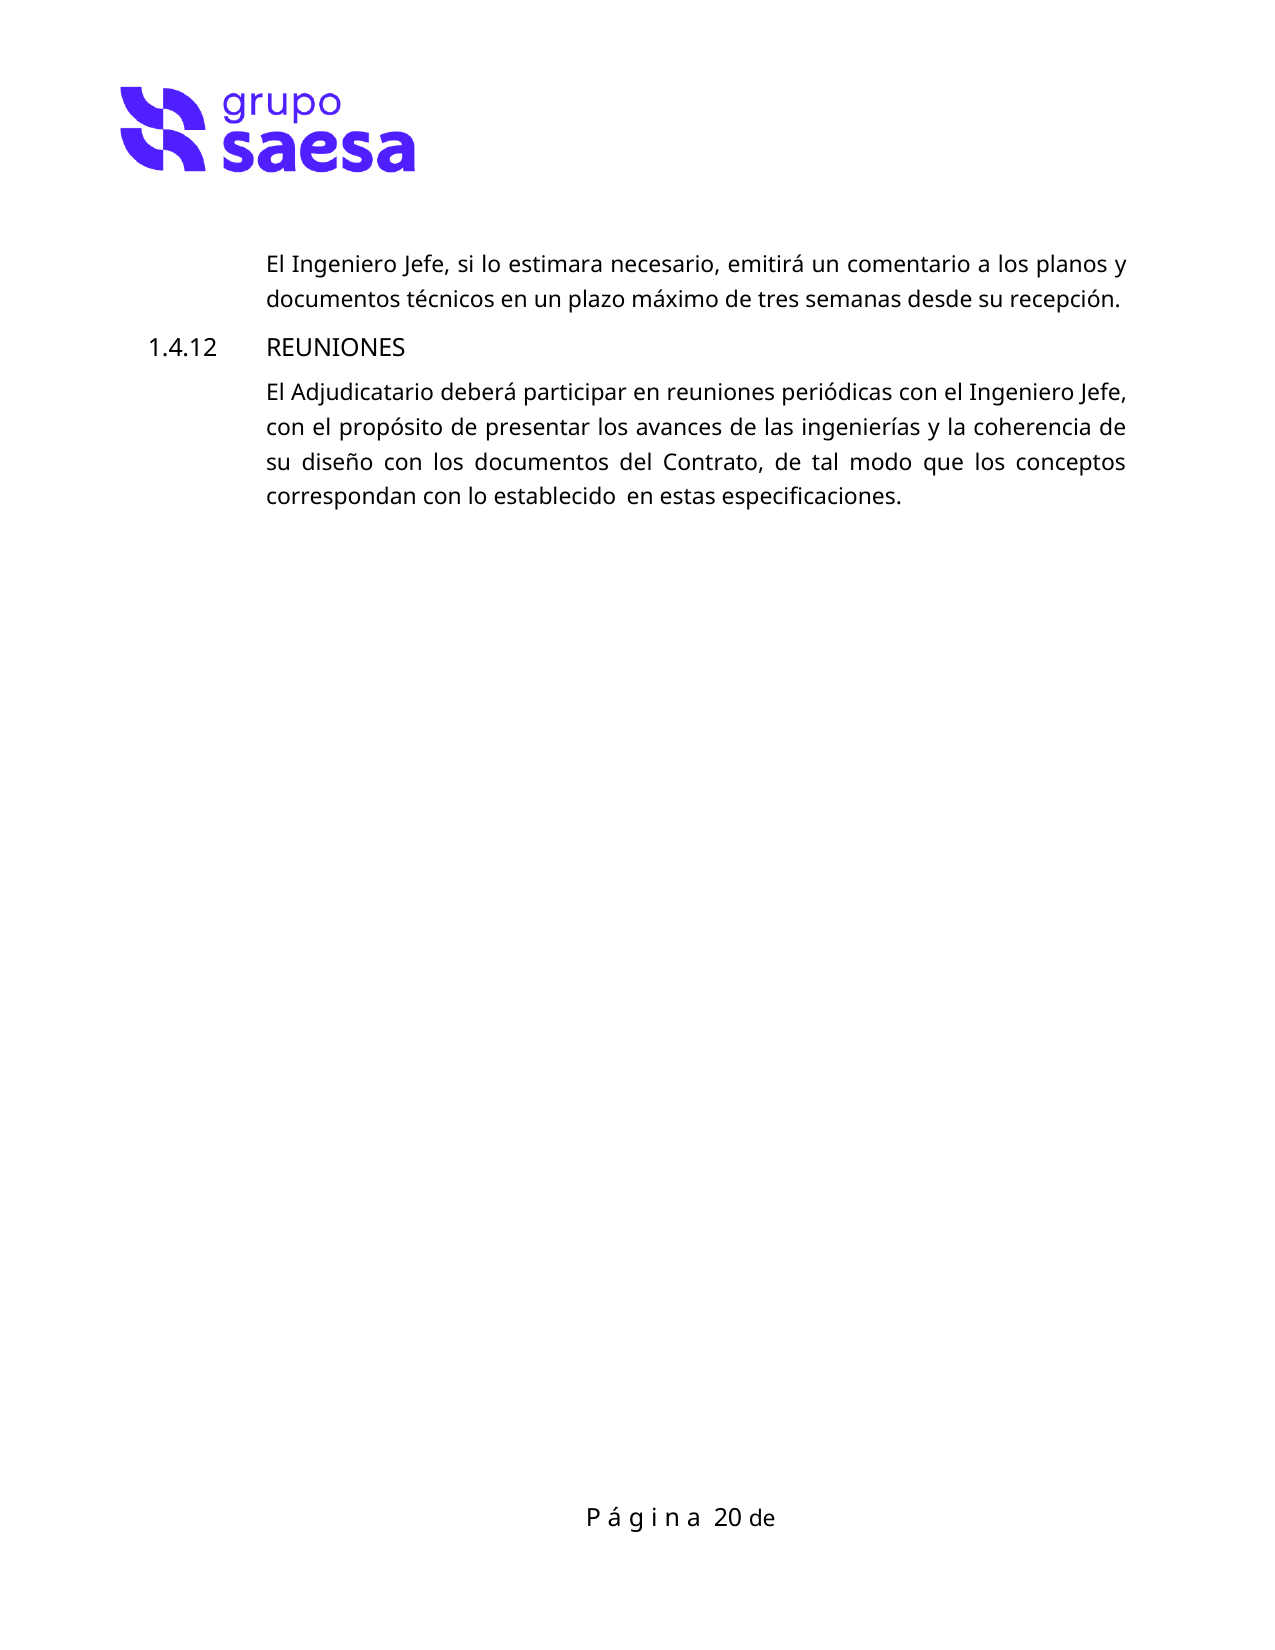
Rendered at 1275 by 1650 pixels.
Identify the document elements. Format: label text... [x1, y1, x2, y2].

text El Adjudicatario deberá participar en reuniones periódicas con el Ingeniero Jefe, con el propósito de presentar los avances de las ingenierías y la coherencia de su diseño con los documentos del Contrato, de tal modo que los conceptos correspondan con lo establecido en estas especificaciones. [266, 376, 1127, 511]
text El Ingeniero Jefe, si lo estimara necesario, emitirá un comentario a los planos y documentos técnicos en un plazo máximo de tres semanas desde su recepción. [266, 248, 1128, 314]
subtitle REUNIONES [148, 329, 1162, 364]
picture [112, 80, 419, 175]
